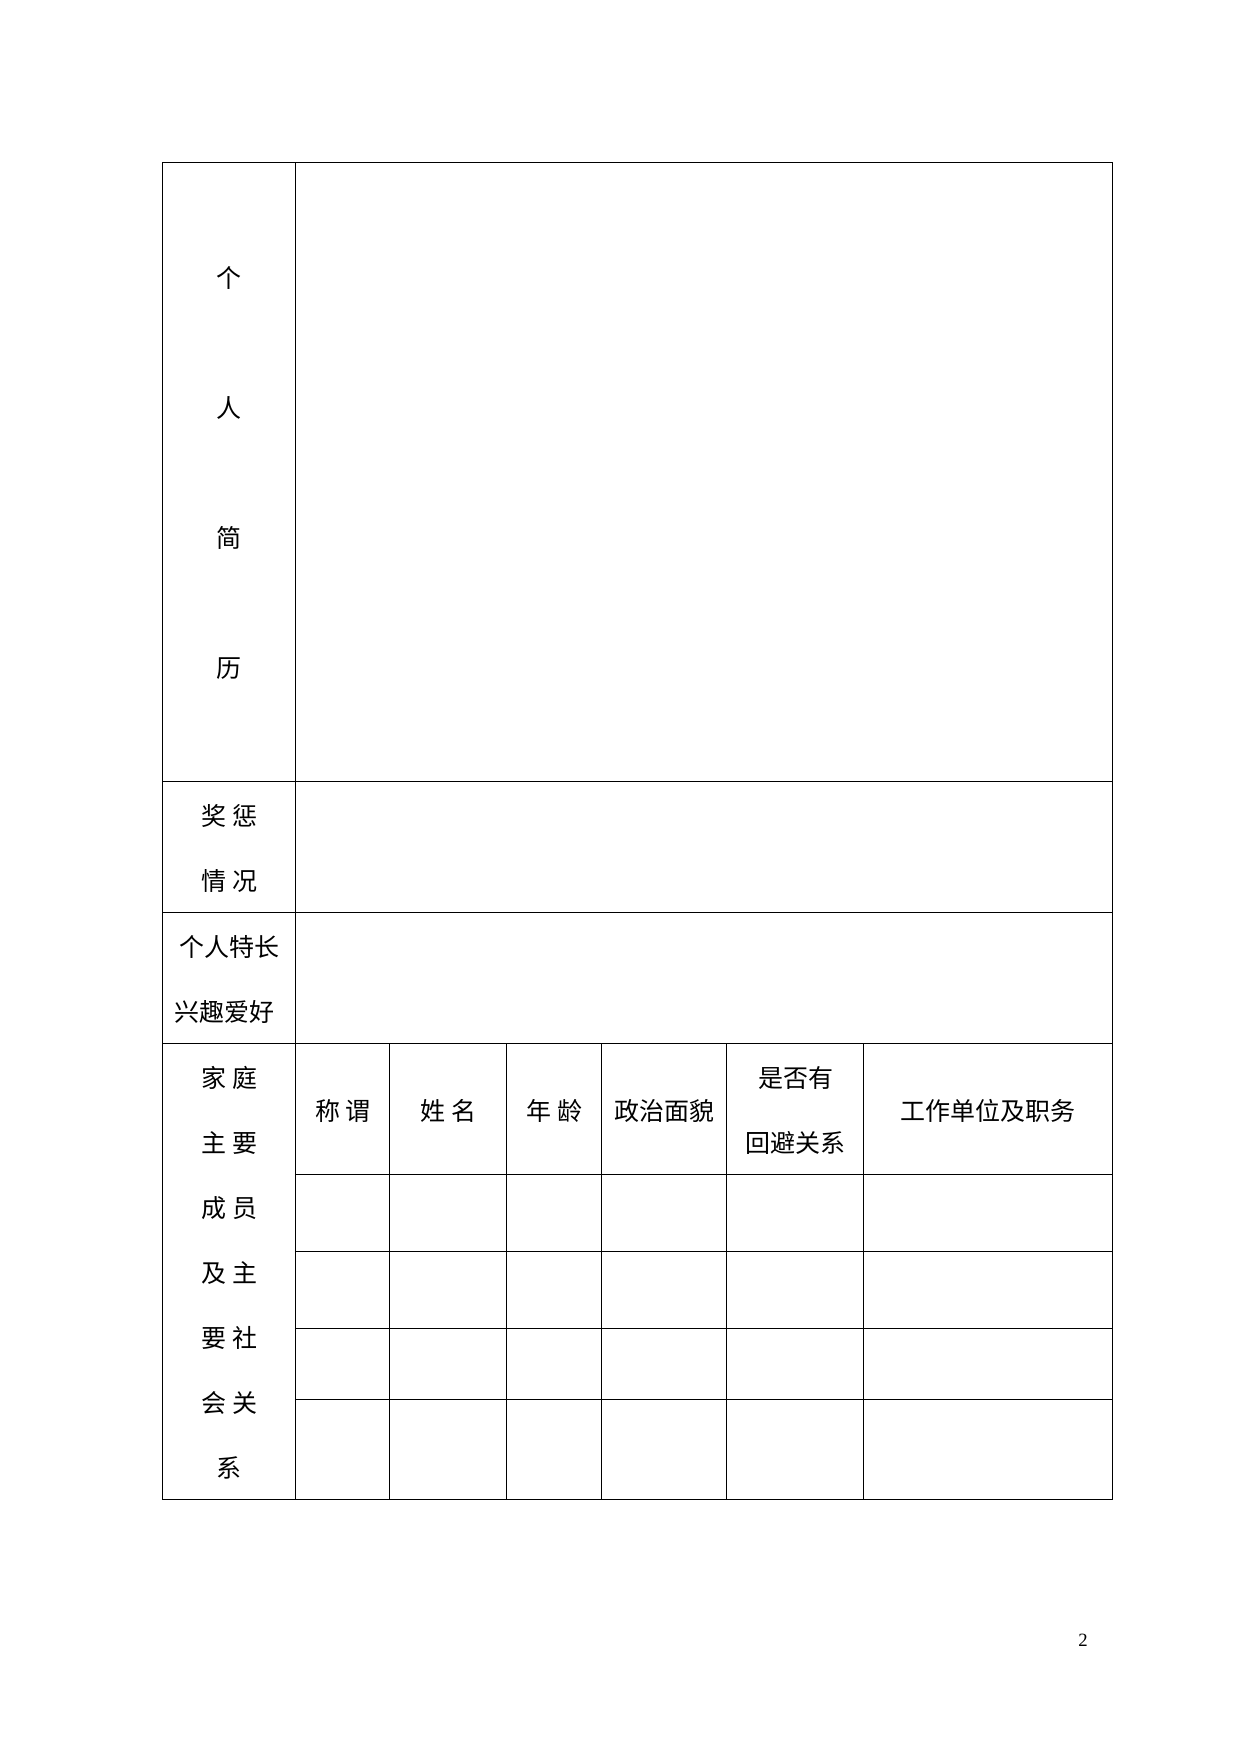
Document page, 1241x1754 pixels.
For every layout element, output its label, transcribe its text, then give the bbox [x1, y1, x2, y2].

table_cell [602, 1329, 726, 1399]
table_cell 是否有 回避关系 [727, 1044, 863, 1174]
table_cell [390, 1252, 506, 1327]
table_cell [727, 1252, 863, 1327]
table_cell [727, 1329, 863, 1399]
table_cell [864, 1400, 1112, 1499]
table_cell 个 人 简 历 [163, 163, 295, 781]
table_cell [507, 1175, 601, 1251]
table_cell [507, 1252, 601, 1327]
table_cell [296, 782, 1112, 912]
table_cell 称 谓 [296, 1044, 389, 1174]
table_cell [864, 1329, 1112, 1399]
table_cell [296, 1175, 389, 1251]
table_cell [507, 1329, 601, 1399]
table_cell [602, 1252, 726, 1327]
table_cell 政治面貌 [602, 1044, 726, 1174]
table_cell [864, 1175, 1112, 1251]
table_cell [296, 163, 1112, 781]
table_cell 工作单位及职务 [864, 1044, 1112, 1174]
table_cell [864, 1252, 1112, 1327]
table_cell [602, 1175, 726, 1251]
table_cell [390, 1400, 506, 1499]
table_cell 奖 惩 情 况 [163, 782, 295, 912]
table_cell [727, 1400, 863, 1499]
table_cell [296, 913, 1112, 1043]
table_cell [296, 1329, 389, 1399]
table_cell [296, 1400, 389, 1499]
table_cell [507, 1400, 601, 1499]
table_cell [727, 1175, 863, 1251]
table_cell [390, 1175, 506, 1251]
table_cell [602, 1400, 726, 1499]
table_cell [296, 1252, 389, 1327]
table_cell [390, 1329, 506, 1399]
table_cell 年 龄 [507, 1044, 601, 1174]
table_cell 个人特长 兴趣爱好 [163, 913, 295, 1043]
table_cell 家 庭 主 要 成 员 及 主 要 社 会 关 系 [163, 1044, 295, 1499]
table_cell 姓 名 [390, 1044, 506, 1174]
